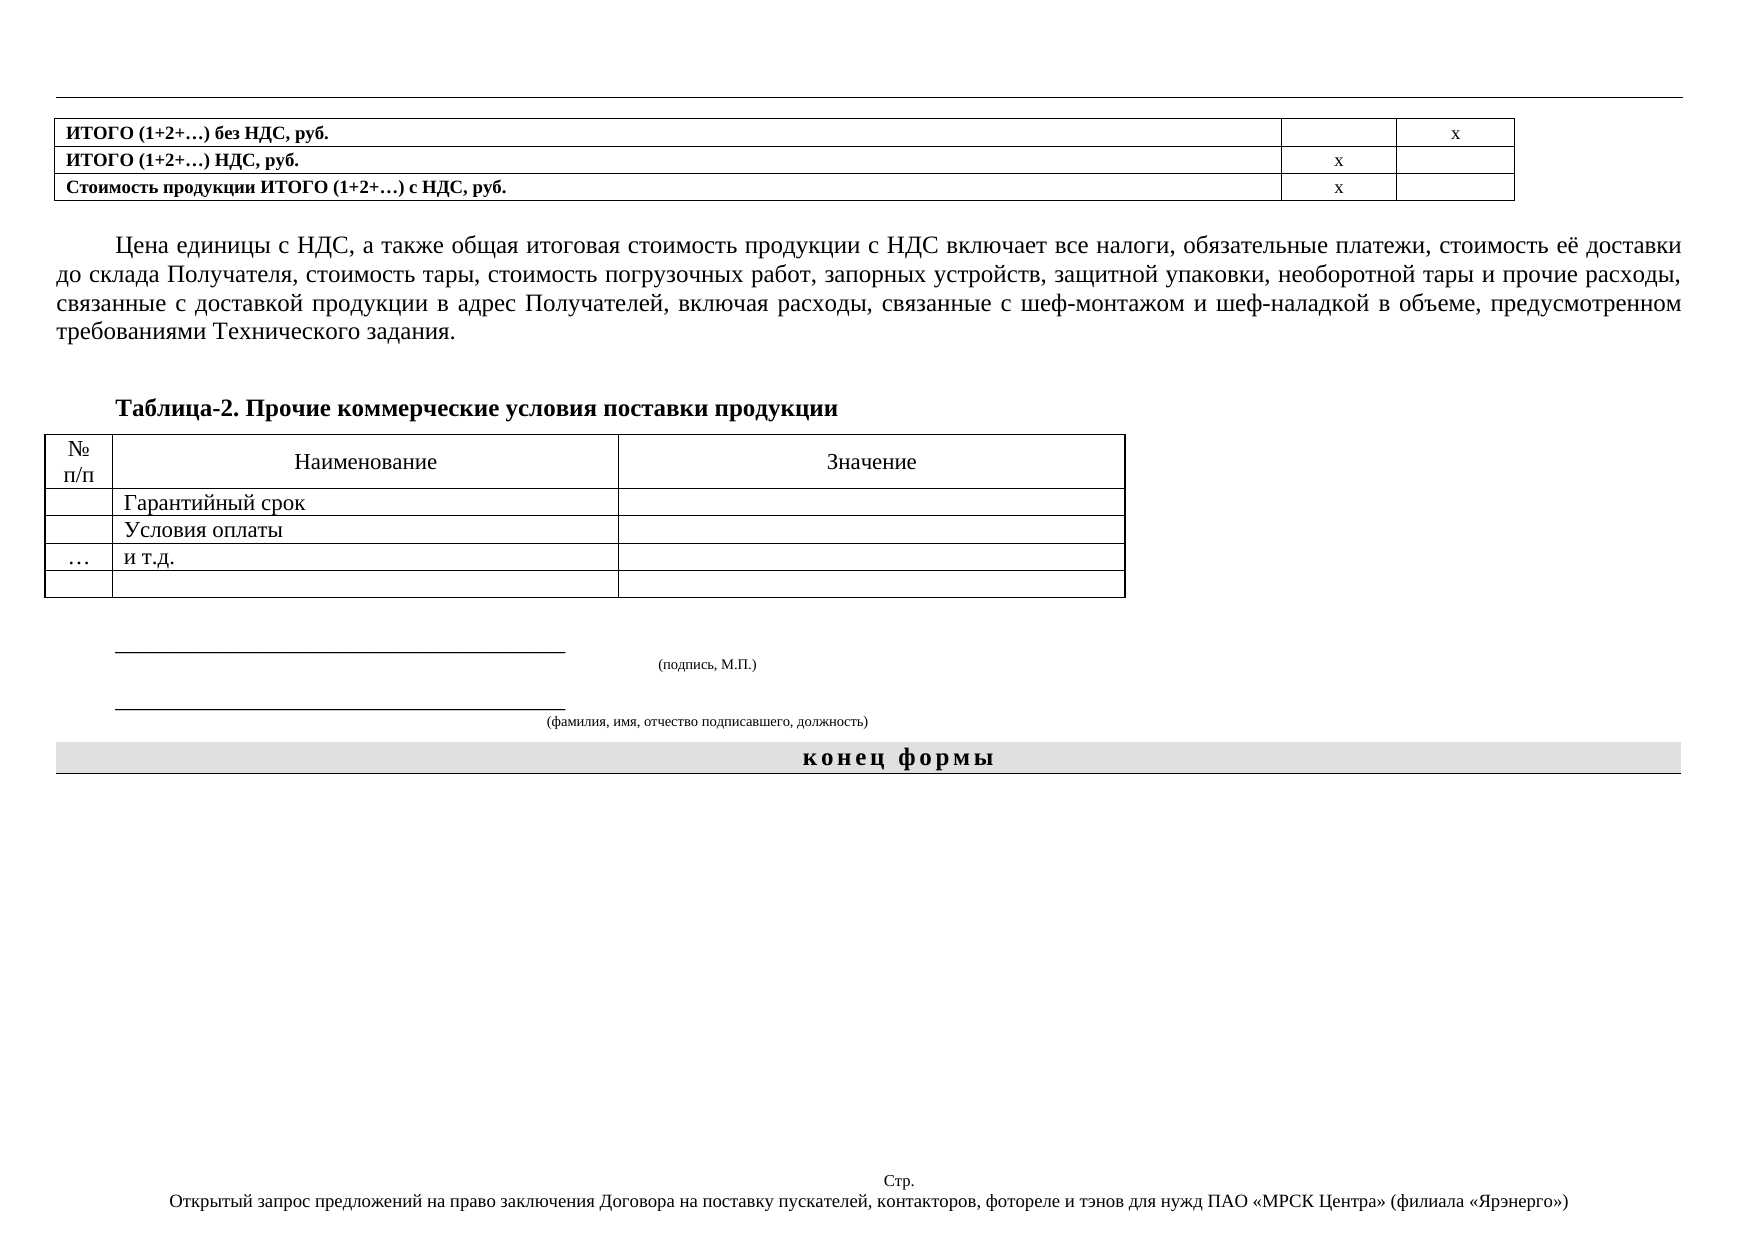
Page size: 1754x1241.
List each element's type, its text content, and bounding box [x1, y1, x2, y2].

table_cell [46, 516, 112, 542]
table_cell [619, 489, 1124, 515]
table_cell [113, 571, 618, 597]
text ____________________________________ [56, 684, 1683, 713]
table_cell ИТОГО (1+2+…) НДС, руб. [55, 147, 1281, 173]
text (подпись, М.П.) [56, 656, 1299, 684]
text (фамилия, имя, отчество подписавшего, должность) [56, 713, 1299, 742]
table_cell [619, 571, 1124, 597]
table_header Значение [619, 435, 1124, 488]
table_cell [46, 489, 112, 515]
table_cell Условия оплаты [113, 516, 618, 542]
table_cell х [1282, 174, 1396, 200]
text Таблица-2. Прочие коммерческие условия поставки продукции [56, 393, 1683, 421]
table_cell х [1282, 147, 1396, 173]
text конец формы [56, 742, 1681, 773]
table_cell Гарантийный срок [113, 489, 618, 515]
table_header Наименование [113, 435, 618, 488]
table_cell [1282, 119, 1396, 146]
text ____________________________________ [56, 627, 1683, 656]
table_cell [1397, 147, 1514, 173]
text Цена единицы с НДС, а также общая итоговая стоимость продукции с НДС включает все налоги, обязательные платежи, стоимость её доставки до склада Получателя, стоимость тары, стоимость погрузочных работ, запорных устройств, защитной упаковки, необоротной тары и прочие расходы, связанные с доставкой продукции в адрес Получателей, включая расходы, связанные с шеф-монтажом и шеф-наладкой в объеме, предусмотренном требованиями Технического задания. [56, 230, 1683, 345]
table_cell [619, 544, 1124, 570]
table_cell ИТОГО (1+2+…) без НДС, руб. [55, 119, 1281, 146]
table_cell [46, 571, 112, 597]
table_cell Стоимость продукции ИТОГО (1+2+…) с НДС, руб. [55, 174, 1281, 200]
table_cell и т.д. [113, 544, 618, 570]
table_cell [619, 516, 1124, 542]
table_cell [1397, 174, 1514, 200]
table_cell … [46, 544, 112, 570]
table_header № п/п [46, 435, 112, 488]
table_cell х [1397, 119, 1514, 146]
